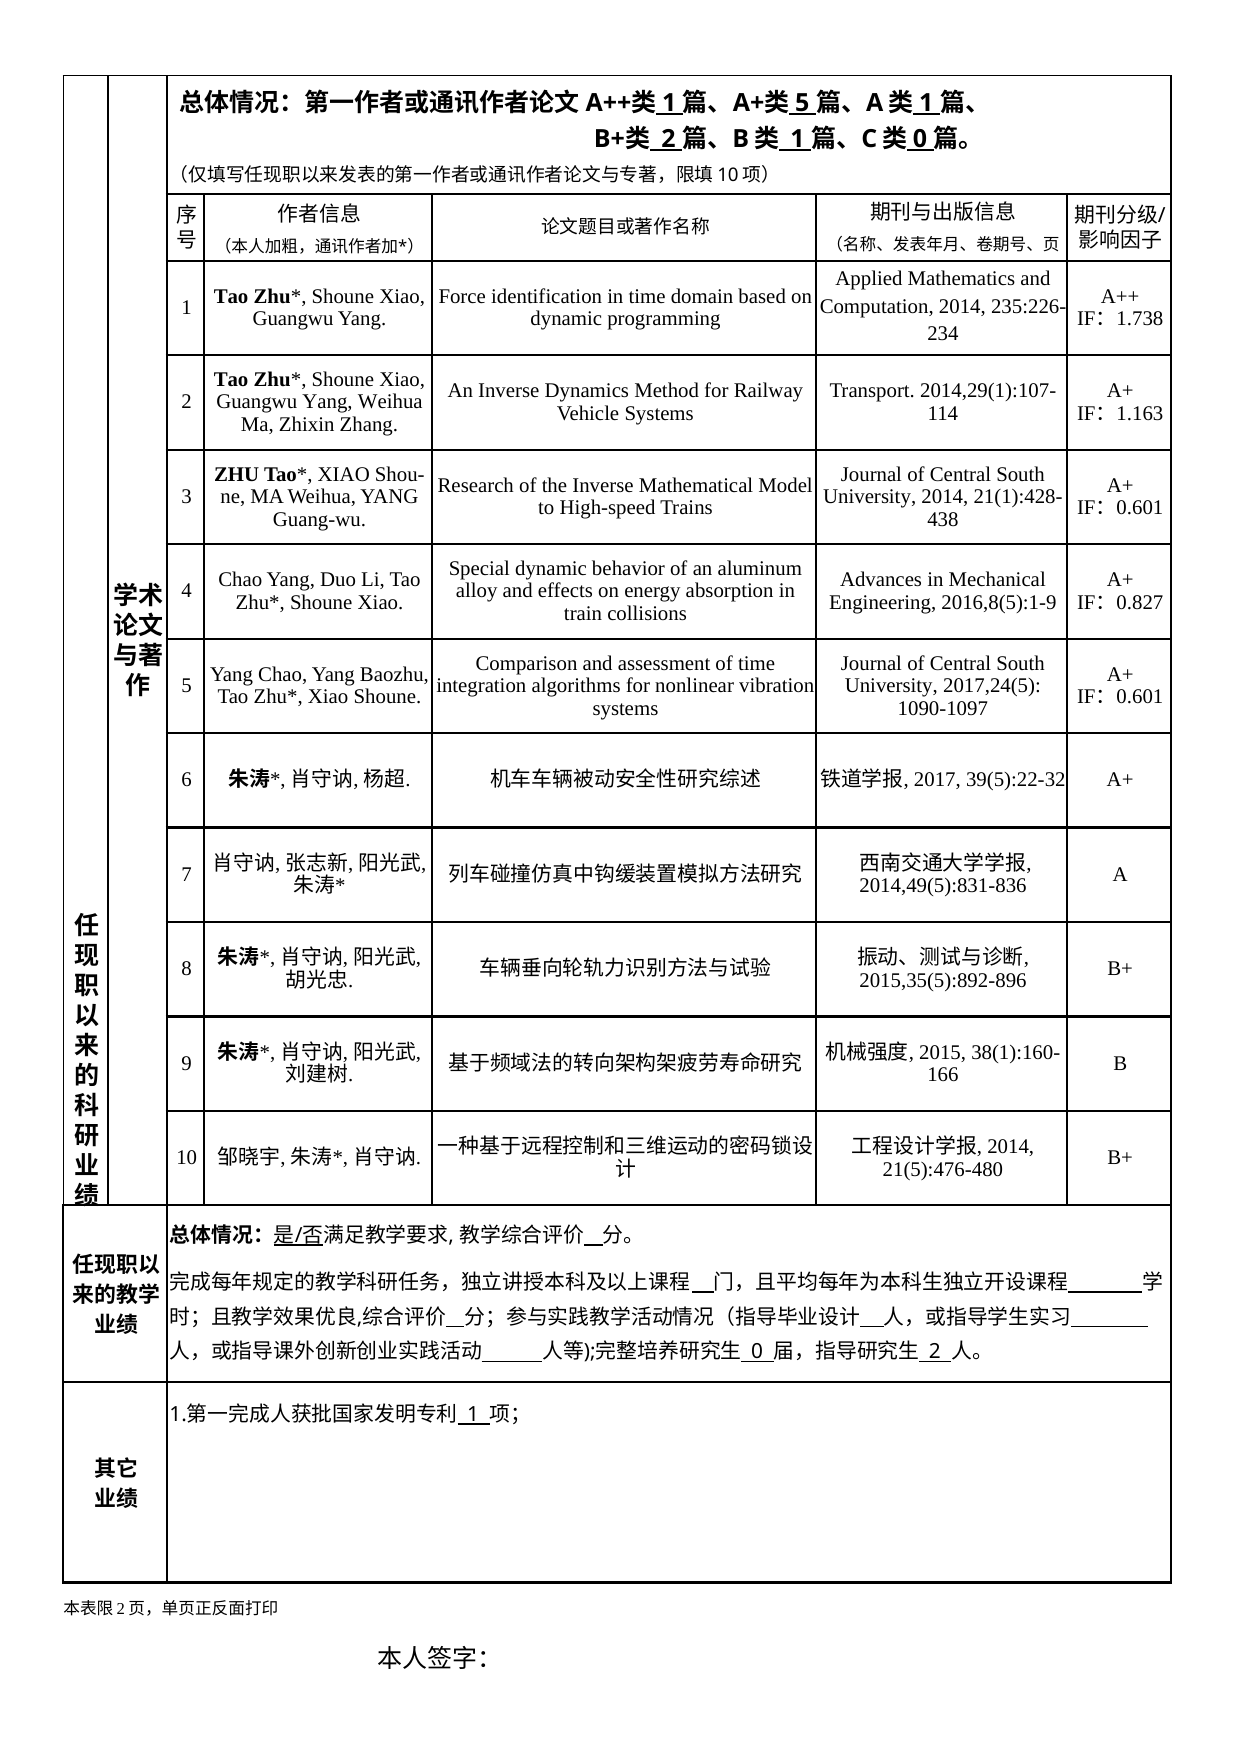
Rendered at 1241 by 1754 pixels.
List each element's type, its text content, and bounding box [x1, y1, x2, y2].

table_cell 10 [168, 1112, 203, 1204]
table_cell A+ IF：0.601 [1068, 640, 1170, 732]
table_cell 期刊分级/ 影响因子 [1068, 195, 1170, 259]
table_cell Journal of Central South University, 2014, 21(1):428-438 [817, 451, 1066, 543]
table_cell 4 [168, 545, 203, 637]
table_cell 论文题目或著作名称 [433, 195, 815, 259]
table_cell Applied Mathematics and Computation, 2014, 235:226-234 [817, 262, 1066, 354]
text 本人签字： [63, 1639, 1177, 1675]
table_cell 任现职以来的教学业绩 [64, 1206, 166, 1381]
table_cell B [1068, 1018, 1170, 1110]
table_cell 2 [168, 356, 203, 448]
table_cell A+ IF：0.827 [1068, 545, 1170, 637]
table_cell ZHU Tao*, XIAO Shou-ne, MA Weihua, YANG Guang-wu. [205, 451, 431, 543]
table_cell 朱涛*, 肖守讷, 阳光武, 胡光忠. [205, 923, 431, 1015]
table_cell 机械强度, 2015, 38(1):160-166 [817, 1018, 1066, 1110]
table_cell Chao Yang, Duo Li, Tao Zhu*, Shoune Xiao. [205, 545, 431, 637]
table_cell Tao Zhu*, Shoune Xiao, Guangwu Yang, Weihua Ma, Zhixin Zhang. [205, 356, 431, 448]
table_cell Advances in Mechanical Engineering, 2016,8(5):1-9 [817, 545, 1066, 637]
text 本表限2页，单页正反面打印 [63, 1595, 1177, 1619]
table_cell 列车碰撞仿真中钩缓装置模拟方法研究 [433, 829, 815, 921]
table_cell Special dynamic behavior of an aluminum alloy and effects on energy absorption in train collisions [433, 545, 815, 637]
table_cell A+ [1068, 734, 1170, 826]
table_cell An Inverse Dynamics Method for Railway Vehicle Systems [433, 356, 815, 448]
table_cell A++ IF：1.738 [1068, 262, 1170, 354]
table_cell 振动、测试与诊断, 2015,35(5):892-896 [817, 923, 1066, 1015]
table_cell 肖守讷, 张志新, 阳光武, 朱涛* [205, 829, 431, 921]
table_cell 期刊与出版信息 （名称、发表年月、卷期号、页码） [817, 195, 1066, 259]
table_cell 5 [168, 640, 203, 732]
table_cell Journal of Central South University, 2017,24(5): 1090-1097 [817, 640, 1066, 732]
table_cell 6 [168, 734, 203, 826]
table_cell 机车车辆被动安全性研究综述 [433, 734, 815, 826]
table_cell 8 [168, 923, 203, 1015]
table_cell Yang Chao, Yang Baozhu, Tao Zhu*, Xiao Shoune. [205, 640, 431, 732]
table_cell A+ IF：0.601 [1068, 451, 1170, 543]
table_cell 邹晓宇, 朱涛*, 肖守讷. [205, 1112, 431, 1204]
table_cell 9 [168, 1018, 203, 1110]
table_cell A [1068, 829, 1170, 921]
table_cell 工程设计学报, 2014, 21(5):476-480 [817, 1112, 1066, 1204]
table_cell B+ [1068, 1112, 1170, 1204]
table_cell 其它 业绩 [64, 1383, 166, 1581]
table_cell 学术论文与著作 [109, 76, 166, 1204]
table_cell 3 [168, 451, 203, 543]
table_cell 序号 [168, 195, 203, 259]
table_cell 车辆垂向轮轨力识别方法与试验 [433, 923, 815, 1015]
table_cell 朱涛*, 肖守讷, 杨超. [205, 734, 431, 826]
table_cell 总体情况：是/否满足教学要求, 教学综合评价 分。 完成每年规定的教学科研任务，独立讲授本科及以上课程 门，且平均每年为本科生独立开设课程 学时；且教学效果优良,综合评价 分；参与实践教学活动情况（指导毕业设计 人，或指导学生实习 人，或指导课外创新创业实践活动 人等);完整培养研究生 0 届，指导研究生 2 人。 [168, 1206, 1170, 1381]
table_cell Tao Zhu*, Shoune Xiao, Guangwu Yang. [205, 262, 431, 354]
table_cell A+ IF：1.163 [1068, 356, 1170, 448]
table_cell 铁道学报, 2017, 39(5):22-32 [817, 734, 1066, 826]
table_cell Research of the Inverse Mathematical Model to High-speed Trains [433, 451, 815, 543]
table_cell Transport. 2014,29(1):107-114 [817, 356, 1066, 448]
table_cell Force identification in time domain based on dynamic programming [433, 262, 815, 354]
table_cell 朱涛*, 肖守讷, 阳光武, 刘建树. [205, 1018, 431, 1110]
table_cell 西南交通大学学报, 2014,49(5):831-836 [817, 829, 1066, 921]
table_cell 作者信息 （本人加粗，通讯作者加*） [205, 195, 431, 259]
table_cell 7 [168, 829, 203, 921]
table_cell 总体情况：第一作者或通讯作者论文 A++类 1 篇、A+类 5 篇、A类 1 篇、 B+类 2 篇、B类 1 篇、C类 0 篇。 （仅填写任现职以来发表的第一作者或通讯作者论文与专著，限填10项） [168, 76, 1170, 193]
table_cell B+ [1068, 923, 1170, 1015]
table_cell 一种基于远程控制和三维运动的密码锁设计 [433, 1112, 815, 1204]
table_cell 1.第一完成人获批国家发明专利 1 项； [168, 1383, 1170, 1581]
table_cell Comparison and assessment of time integration algorithms for nonlinear vibration systems [433, 640, 815, 732]
table_cell 1 [168, 262, 203, 354]
table_cell 基于频域法的转向架构架疲劳寿命研究 [433, 1018, 815, 1110]
